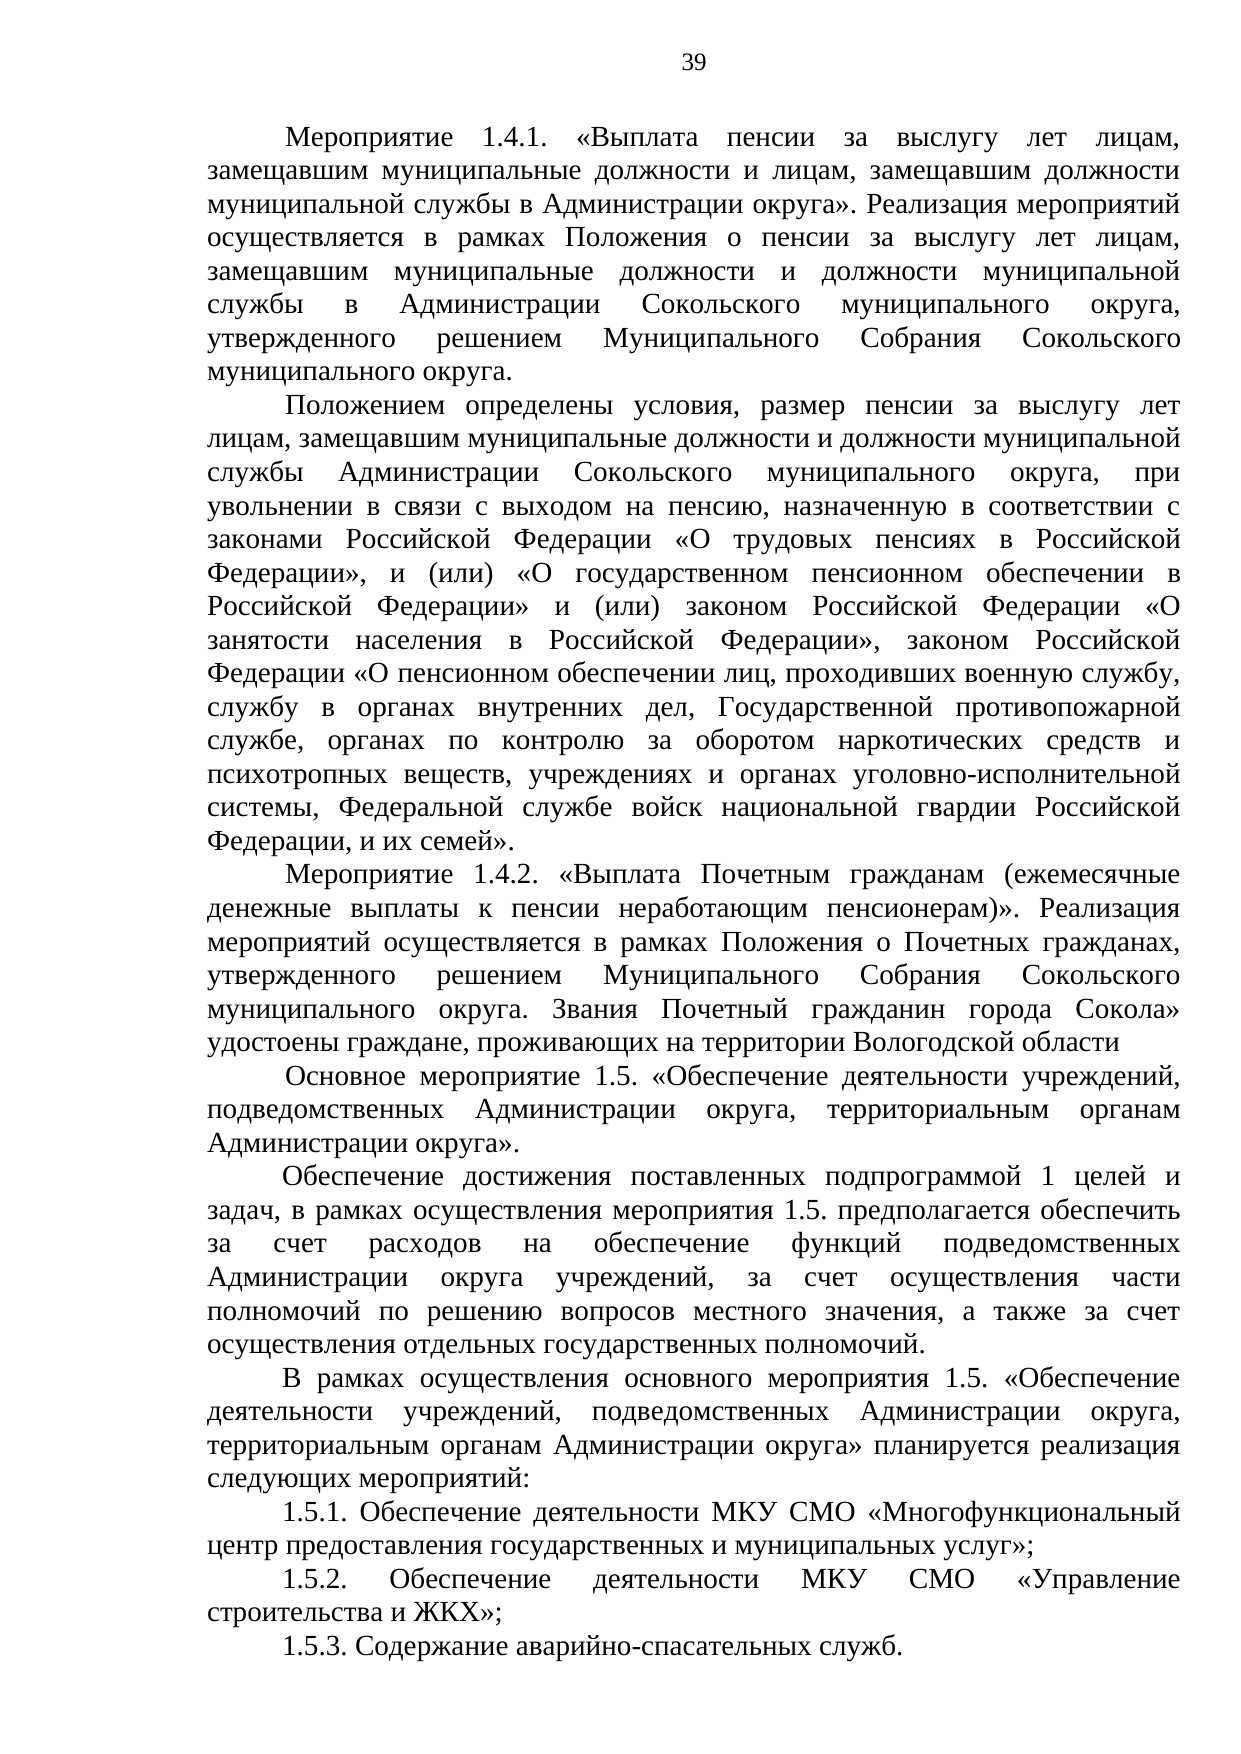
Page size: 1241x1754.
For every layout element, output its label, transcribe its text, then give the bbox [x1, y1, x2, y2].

text Положением определены условия, размер пенсии за выслугу лет лицам, замещавшим муниципальные должности и должности муниципальной службы Администрации Сокольского муниципального округа, при увольнении в связи с выходом на пенсию, назначенную в соответствии с законами Российской Федерации «О трудовых пенсиях в Российской Федерации», и (или) «О государственном пенсионном обеспечении в Российской Федерации» и (или) законом Российской Федерации «О занятости населения в Российской Федерации», законом Российской Федерации «О пенсионном обеспечении лиц, проходивших военную службу, службу в органах внутренних дел, Государственной противопожарной службе, органах по контролю за оборотом наркотических средств и психотропных веществ, учреждениях и органах уголовно-исполнительной системы, Федеральной службе войск национальной гвардии Российской Федерации, и их семей». [207, 387, 1181, 857]
text В рамках осуществления основного мероприятия 1.5. «Обеспечение деятельности учреждений, подведомственных Администрации округа, территориальным органам Администрации округа» планируется реализация следующих мероприятий: [207, 1360, 1181, 1494]
text 1.5.3. Содержание аварийно-спасательных служб. [207, 1628, 1181, 1662]
text 1.5.2. Обеспечение деятельности МКУ СМО «Управление строительства и ЖКХ»; [207, 1561, 1181, 1628]
text Основное мероприятие 1.5. «Обеспечение деятельности учреждений, подведомственных Администрации округа, территориальным органам Администрации округа». [207, 1058, 1181, 1158]
text Обеспечение достижения поставленных подпрограммой 1 целей и задач, в рамках осуществления мероприятия 1.5. предполагается обеспечить за счет расходов на обеспечение функций подведомственных Администрации округа учреждений, за счет осуществления части полномочий по решению вопросов местного значения, а также за счет осуществления отдельных государственных полномочий. [207, 1158, 1181, 1360]
text Мероприятие 1.4.1. «Выплата пенсии за выслугу лет лицам, замещавшим муниципальные должности и лицам, замещавшим должности муниципальной службы в Администрации округа». Реализация мероприятий осуществляется в рамках Положения о пенсии за выслугу лет лицам, замещавшим муниципальные должности и должности муниципальной службы в Администрации Сокольского муниципального округа, утвержденного решением Муниципального Собрания Сокольского муниципального округа. [207, 119, 1181, 387]
text Мероприятие 1.4.2. «Выплата Почетным гражданам (ежемесячные денежные выплаты к пенсии неработающим пенсионерам)». Реализация мероприятий осуществляется в рамках Положения о Почетных гражданах, утвержденного решением Муниципального Собрания Сокольского муниципального округа. Звания Почетный гражданин города Сокола» удостоены граждане, проживающих на территории Вологодской области [207, 857, 1181, 1058]
text 1.5.1. Обеспечение деятельности МКУ СМО «Многофункциональный центр предоставления государственных и муниципальных услуг»; [207, 1494, 1181, 1561]
